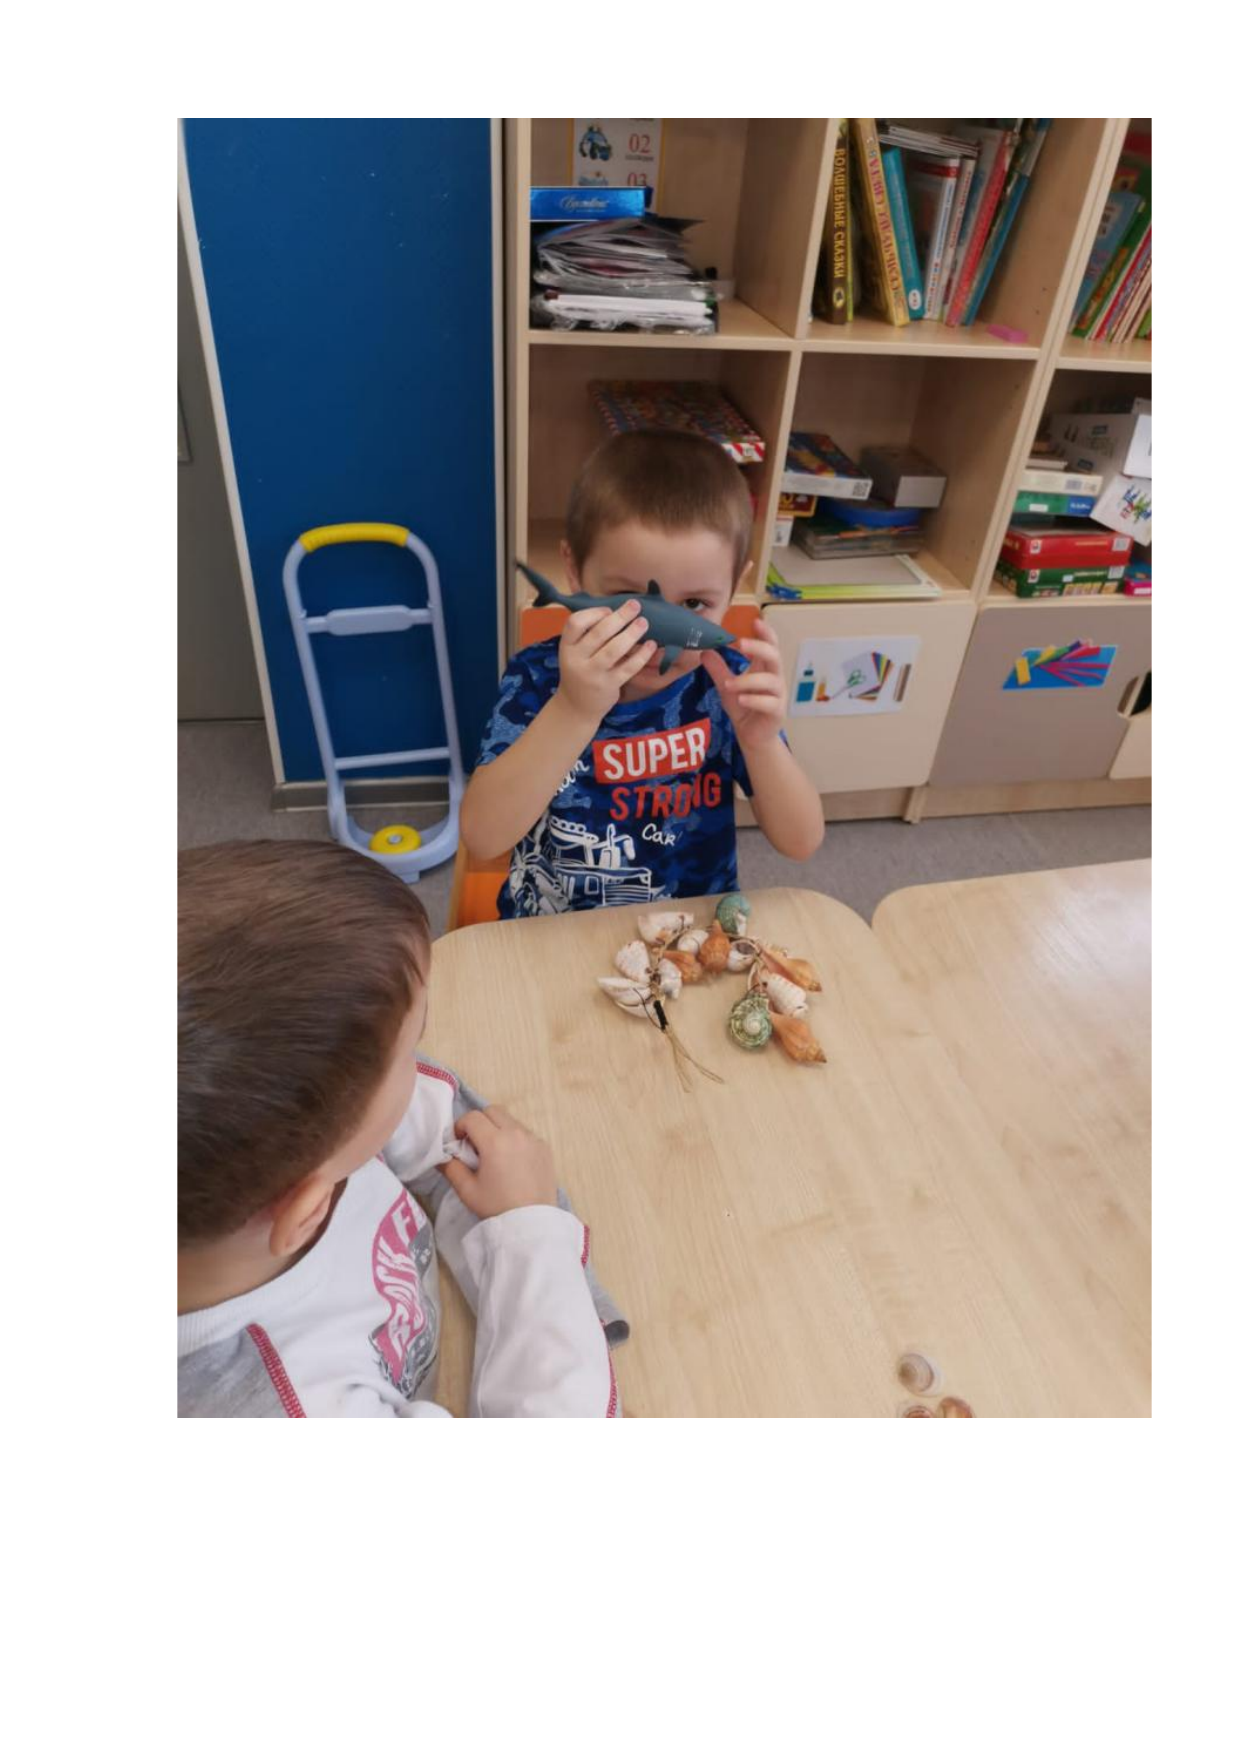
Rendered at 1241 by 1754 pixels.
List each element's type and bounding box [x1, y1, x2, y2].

picture [177, 118, 1152, 1418]
